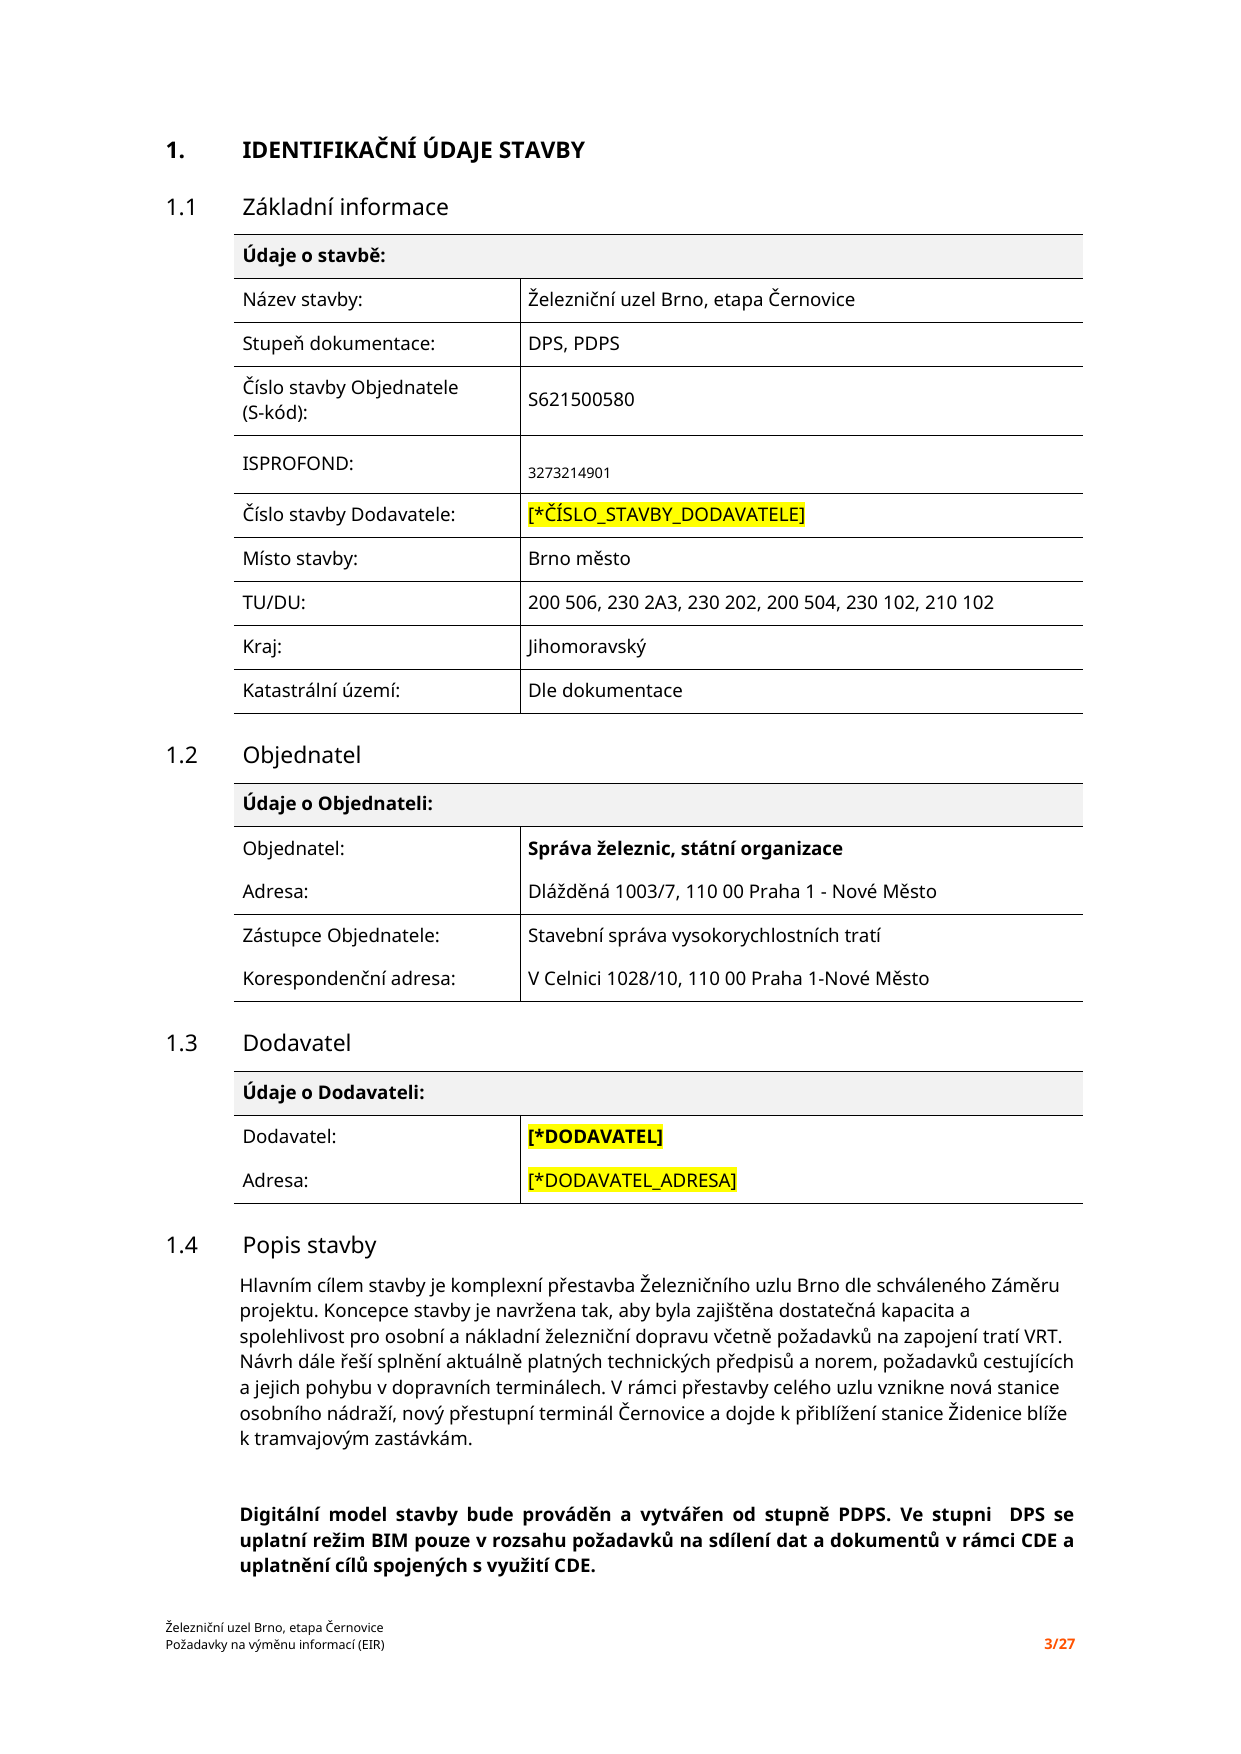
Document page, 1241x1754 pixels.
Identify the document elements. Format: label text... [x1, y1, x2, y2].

table_cell Zástupce Objednatele: [234, 915, 520, 958]
table_cell Místo stavby: [234, 538, 520, 581]
text Základní informace [165, 191, 1075, 222]
table_cell Dodavatel: [234, 1116, 520, 1159]
table_cell Adresa: [234, 1159, 520, 1202]
table_cell Objednatel: [234, 827, 520, 871]
table_cell TU/DU: [234, 582, 520, 625]
table_cell ISPROFOND: [234, 436, 520, 493]
text Popis stavby [165, 1228, 1075, 1260]
table_cell Brno město [521, 538, 1083, 581]
table_cell 3273214901 [521, 436, 1083, 493]
table_cell Správa železnic, státní organizace [521, 827, 1083, 871]
table_cell Dle dokumentace [521, 670, 1083, 713]
table_cell [*DODAVATEL] [521, 1116, 1083, 1159]
table_cell [*ČÍSLO_STAVBY_DODAVATELE] [521, 494, 1083, 537]
table_cell Katastrální území: [234, 670, 520, 713]
table_cell [*DODAVATEL_ADRESA] [521, 1159, 1083, 1202]
table_cell V Celnici 1028/10, 110 00 Praha 1-Nové Město [521, 958, 1083, 1001]
table_cell Číslo stavby Objednatele (S-kód): [234, 367, 520, 435]
table_cell S621500580 [521, 367, 1083, 435]
table_cell Stupeň dokumentace: [234, 323, 520, 366]
table_cell DPS, PDPS [521, 323, 1083, 366]
table_cell Jihomoravský [521, 626, 1083, 669]
table_cell Kraj: [234, 626, 520, 669]
table_header Údaje o stavbě: [234, 235, 1083, 278]
text Objednatel [165, 739, 1075, 770]
table_cell Korespondenční adresa: [234, 958, 520, 1001]
table_cell Dlážděná 1003/7, 110 00 Praha 1 - Nové Město [521, 871, 1083, 914]
table_cell Adresa: [234, 871, 520, 914]
table_cell Železniční uzel Brno, etapa Černovice [521, 279, 1083, 322]
text Dodavatel [165, 1027, 1075, 1058]
table_cell Název stavby: [234, 279, 520, 322]
list Digitální model stavby bude prováděn a vytvářen od stupně PDPS. Ve stupni DPS se uplatní režim BIM pouze v rozsahu požadavků na sdílení dat a dokumentů v rámci CDE a uplatnění cílů spojených s využití CDE. [239, 1501, 1075, 1578]
table_cell Stavební správa vysokorychlostních tratí [521, 915, 1083, 958]
table_cell Číslo stavby Dodavatele: [234, 494, 520, 537]
table_header Údaje o Dodavateli: [234, 1072, 1083, 1115]
text Identifikační údaje stavby [165, 134, 1075, 166]
table_cell 200 506, 230 2A3, 230 202, 200 504, 230 102, 210 102 [521, 582, 1083, 625]
text Hlavním cílem stavby je komplexní přestavba Železničního uzlu Brno dle schváleného Záměru projektu. Koncepce stavby je navržena tak, aby byla zajištěna dostatečná kapacita a spolehlivost pro osobní a nákladní železniční dopravu včetně požadavků na zapojení tratí VRT. Návrh dále řeší splnění aktuálně platných technických předpisů a norem, požadavků cestujících a jejich pohybu v dopravních terminálech. V rámci přestavby celého uzlu vznikne nová stanice osobního nádraží, nový přestupní terminál Černovice a dojde k přiblížení stanice Židenice blíže k tramvajovým zastávkám. [239, 1272, 1075, 1451]
table_header Údaje o Objednateli: [234, 784, 1083, 826]
